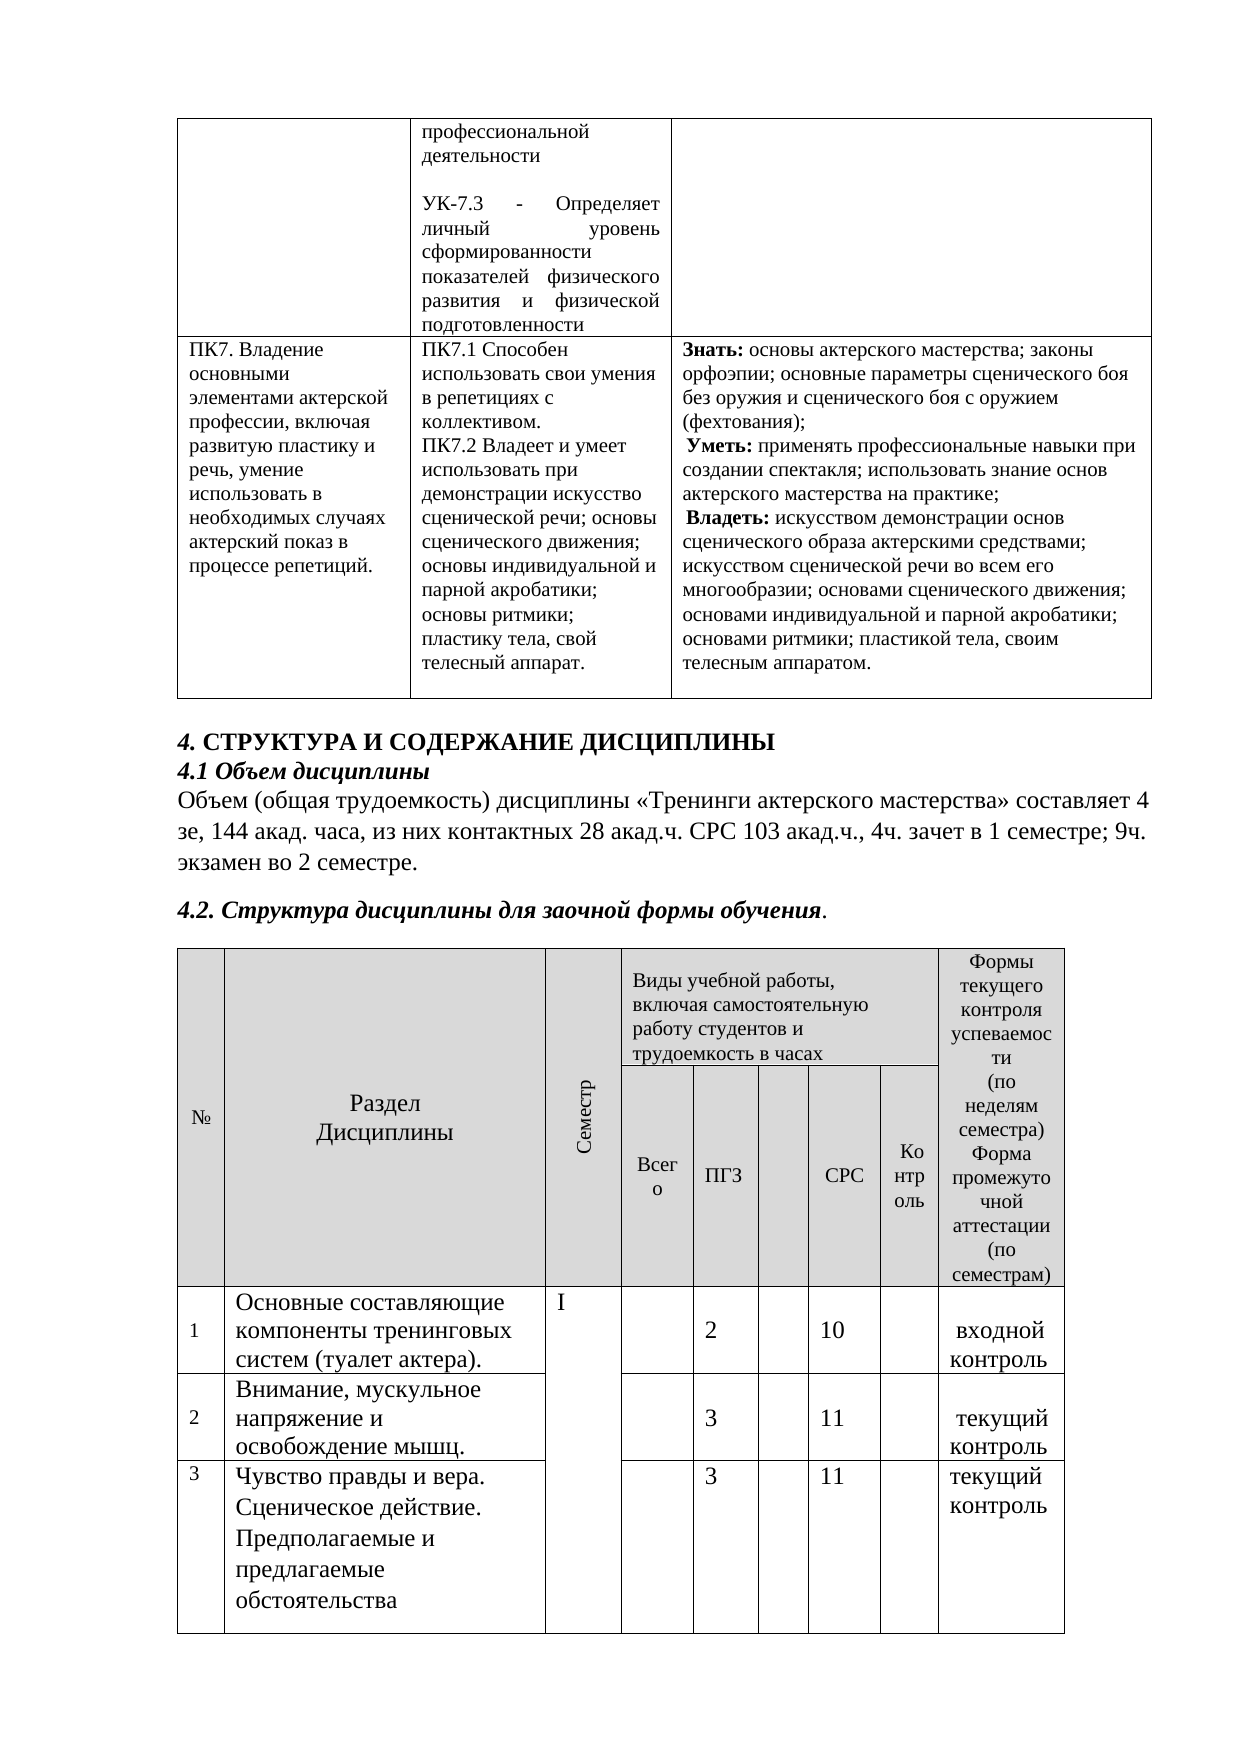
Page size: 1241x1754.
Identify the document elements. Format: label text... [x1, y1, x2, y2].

table_cell 3 [694, 1461, 758, 1633]
text 4. СТРУКТУРА И СОДЕРЖАНИЕ ДИСЦИПЛИНЫ [177, 727, 1152, 756]
table_cell 11 [809, 1461, 880, 1633]
table_cell 11 [809, 1374, 880, 1460]
table_header Формы текущего контроля успеваемости (по неделям семестра) Форма промежуточной аттестации (по семестрам) [939, 949, 1064, 1286]
table_cell 10 [809, 1287, 880, 1373]
table_cell ПК7.1 Способен использовать свои умения в репетициях с коллективом. ПК7.2 Владеет и умеет использовать при демонстрации искусство сценической речи; основы сценического движения; основы индивидуальной и парной акробатики; основы ритмики; пластику тела, свой телесный аппарат. [411, 337, 671, 698]
table_cell текущий контроль [939, 1374, 1064, 1460]
table_cell Всего [622, 1066, 693, 1286]
table_cell [759, 1287, 808, 1373]
table_cell Знать: основы актерского мастерства; законы орфоэпии; основные параметры сценического боя без оружия и сценического боя с оружием (фехтования); Уметь: применять профессиональные навыки при создании спектакля; использовать знание основ актерского мастерства на практике; Владеть: искусством демонстрации основ сценического образа актерскими средствами; искусством сценической речи во всем его многообразии; основами сценического движения; основами индивидуальной и парной акробатики; основами ритмики; пластикой тела, своим телесным аппаратом. [672, 337, 1151, 698]
table_cell Чувство правды и вера. Сценическое действие. Предполагаемые и предлагаемые обстоятельства [225, 1461, 545, 1633]
table_cell 2 [694, 1287, 758, 1373]
table_cell 3 [694, 1374, 758, 1460]
table_cell СРС [809, 1066, 880, 1286]
table_cell текущий контроль [939, 1461, 1064, 1633]
table_cell [881, 1287, 938, 1373]
table_cell [759, 1066, 808, 1286]
text 4.1 Объем дисциплины [177, 756, 1152, 785]
table_cell [881, 1461, 938, 1633]
table_cell Контроль [881, 1066, 938, 1286]
table_cell 2 [178, 1374, 224, 1460]
table_cell входной контроль [939, 1287, 1064, 1373]
text 4.2. Структура дисциплины для заочной формы обучения. [177, 895, 1152, 923]
table_cell [881, 1374, 938, 1460]
table_header Семестр [546, 949, 621, 1286]
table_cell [178, 119, 410, 336]
table_cell [622, 1287, 693, 1373]
table_header Раздел Дисциплины [225, 949, 545, 1286]
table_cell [672, 119, 1151, 336]
table_header № [178, 949, 224, 1286]
table_cell [759, 1374, 808, 1460]
table_cell ПГЗ [694, 1066, 758, 1286]
table_cell 1 [178, 1287, 224, 1373]
table_header Виды учебной работы, включая самостоятельную работу студентов и трудоемкость в часах [622, 949, 938, 1064]
table_cell Внимание, мускульное напряжение и освобождение мышц. [225, 1374, 545, 1460]
table_cell Основные составляющие компоненты тренинговых систем (туалет актера). [225, 1287, 545, 1373]
table_cell [622, 1374, 693, 1460]
table_cell 3 [178, 1461, 224, 1633]
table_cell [411, 119, 671, 336]
text Объем (общая трудоемкость) дисциплины «Тренинги актерского мастерства» составляет 4 зе, 144 акад. часа, из них контактных 28 акад.ч. СРС 103 акад.ч., 4ч. зачет в 1 семестре; 9ч. экзамен во 2 семестре. [177, 785, 1152, 876]
table_cell [759, 1461, 808, 1633]
table_cell [622, 1461, 693, 1633]
table_cell I [546, 1287, 621, 1633]
table_cell ПК7. Владение основными элементами актерской профессии, включая развитую пластику и речь, умение использовать в необходимых случаях актерский показ в процессе репетиций. [178, 337, 410, 698]
